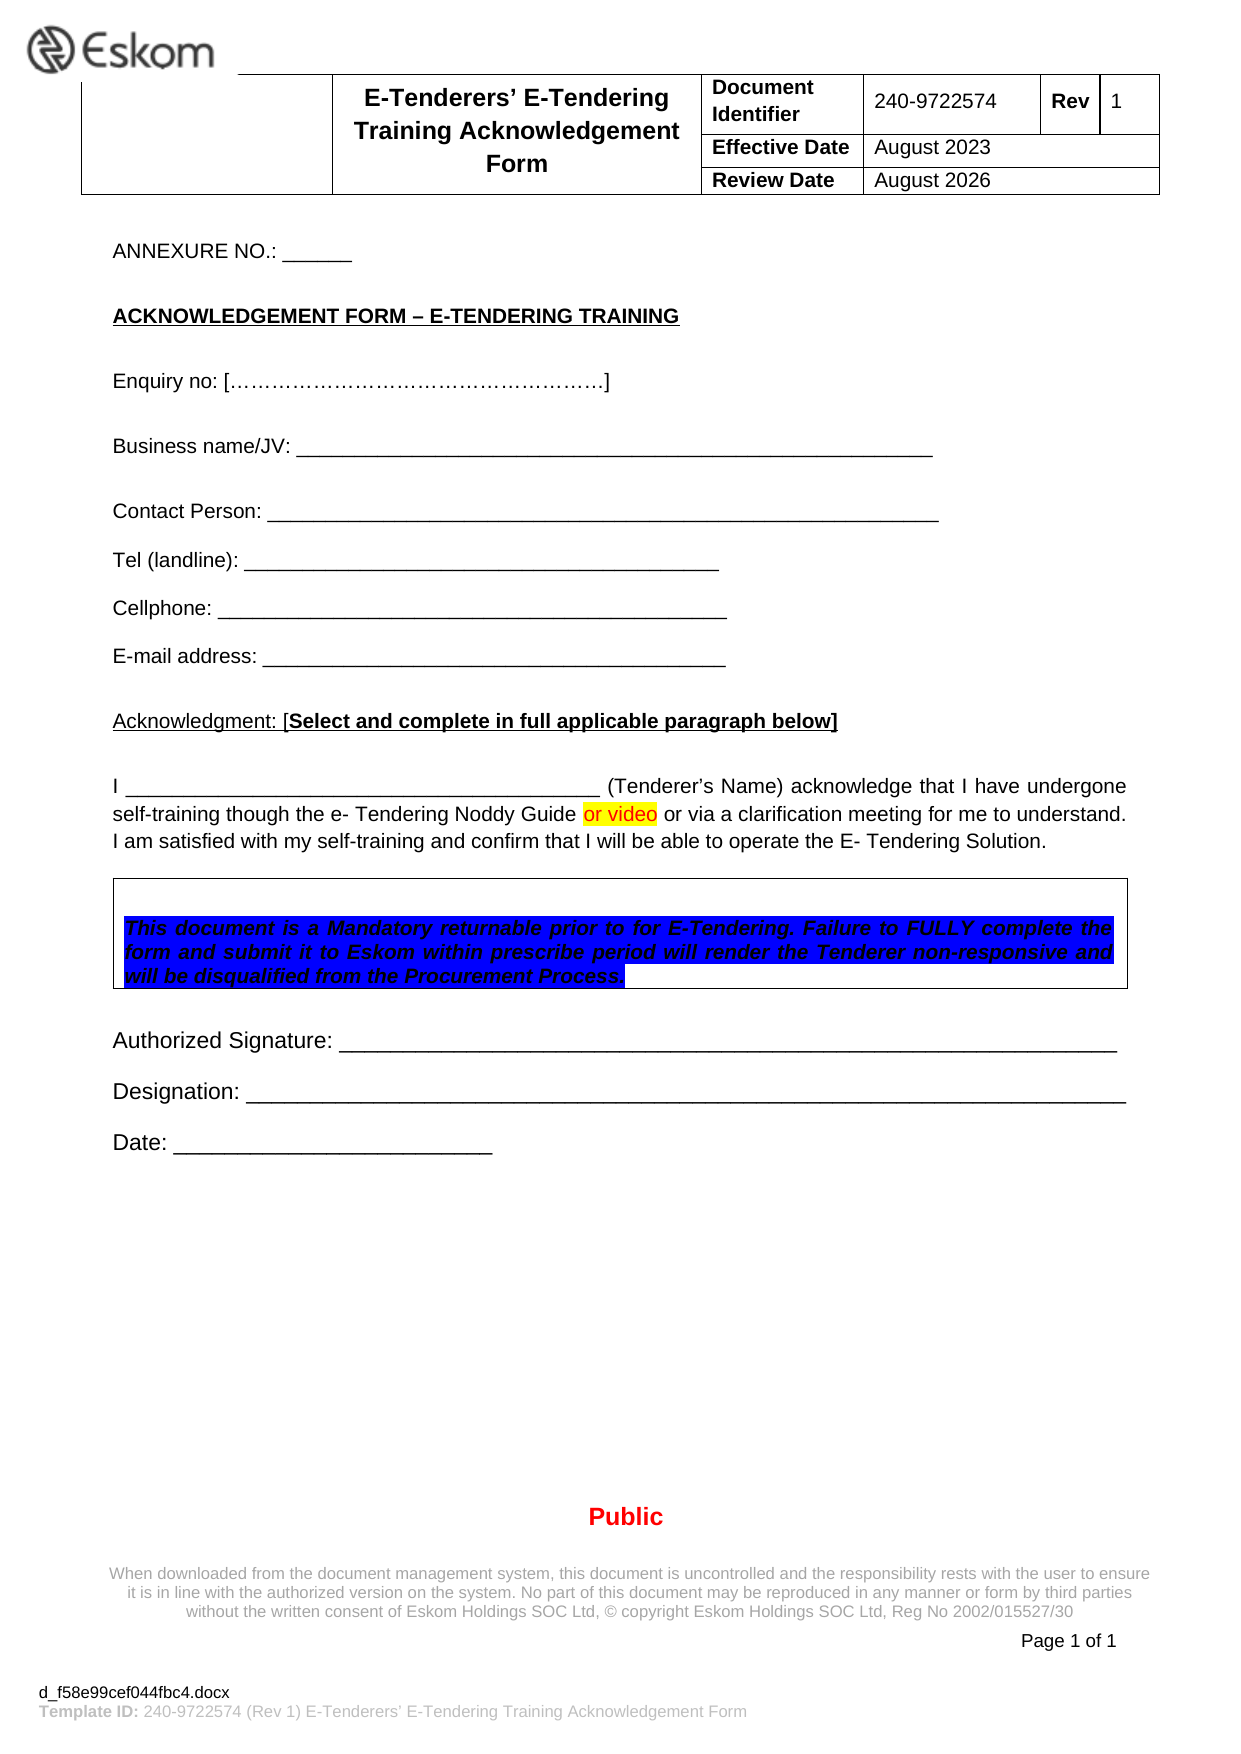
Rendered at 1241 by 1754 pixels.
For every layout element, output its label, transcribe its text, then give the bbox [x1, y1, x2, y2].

text Cellphone: ____________________________________________ [112, 596, 1128, 620]
text ANNEXURE NO.: ______ [112, 239, 1128, 263]
text Designation: _____________________________________________________________________ [112, 1078, 1128, 1104]
text E-mail address: ________________________________________ [112, 644, 1128, 668]
text ACKNOWLEDGEMENT FORM – E-TENDERING TRAINING [112, 304, 1128, 328]
text Authorized Signature: _____________________________________________________________ [112, 1027, 1128, 1053]
text Acknowledgment: [Select and complete in full applicable paragraph below] [112, 709, 1128, 733]
table_header This document is a Mandatory returnable prior to for E-Tendering. Failure to FULLY complete the form and submit it to Eskom within prescribe period will render the Tenderer non-responsive and will be disqualified from the Procurement Process. [114, 879, 1127, 988]
text I _________________________________________ (Tenderer’s Name) acknowledge that I have undergone self-training though the e- Tendering Noddy Guide or video or via a clarification meeting for me to understand. I am satisfied with my self-training and confirm that I will be able to operate the E- Tendering Solution. [112, 774, 1128, 853]
text Contact Person: __________________________________________________________ [112, 499, 1128, 523]
text Business name/JV: _______________________________________________________ [112, 434, 1128, 458]
text Date: _________________________ [112, 1129, 1128, 1155]
text Enquiry no: [………………………………………………] [112, 369, 1128, 393]
text Tel (landline): _________________________________________ [112, 548, 1128, 572]
